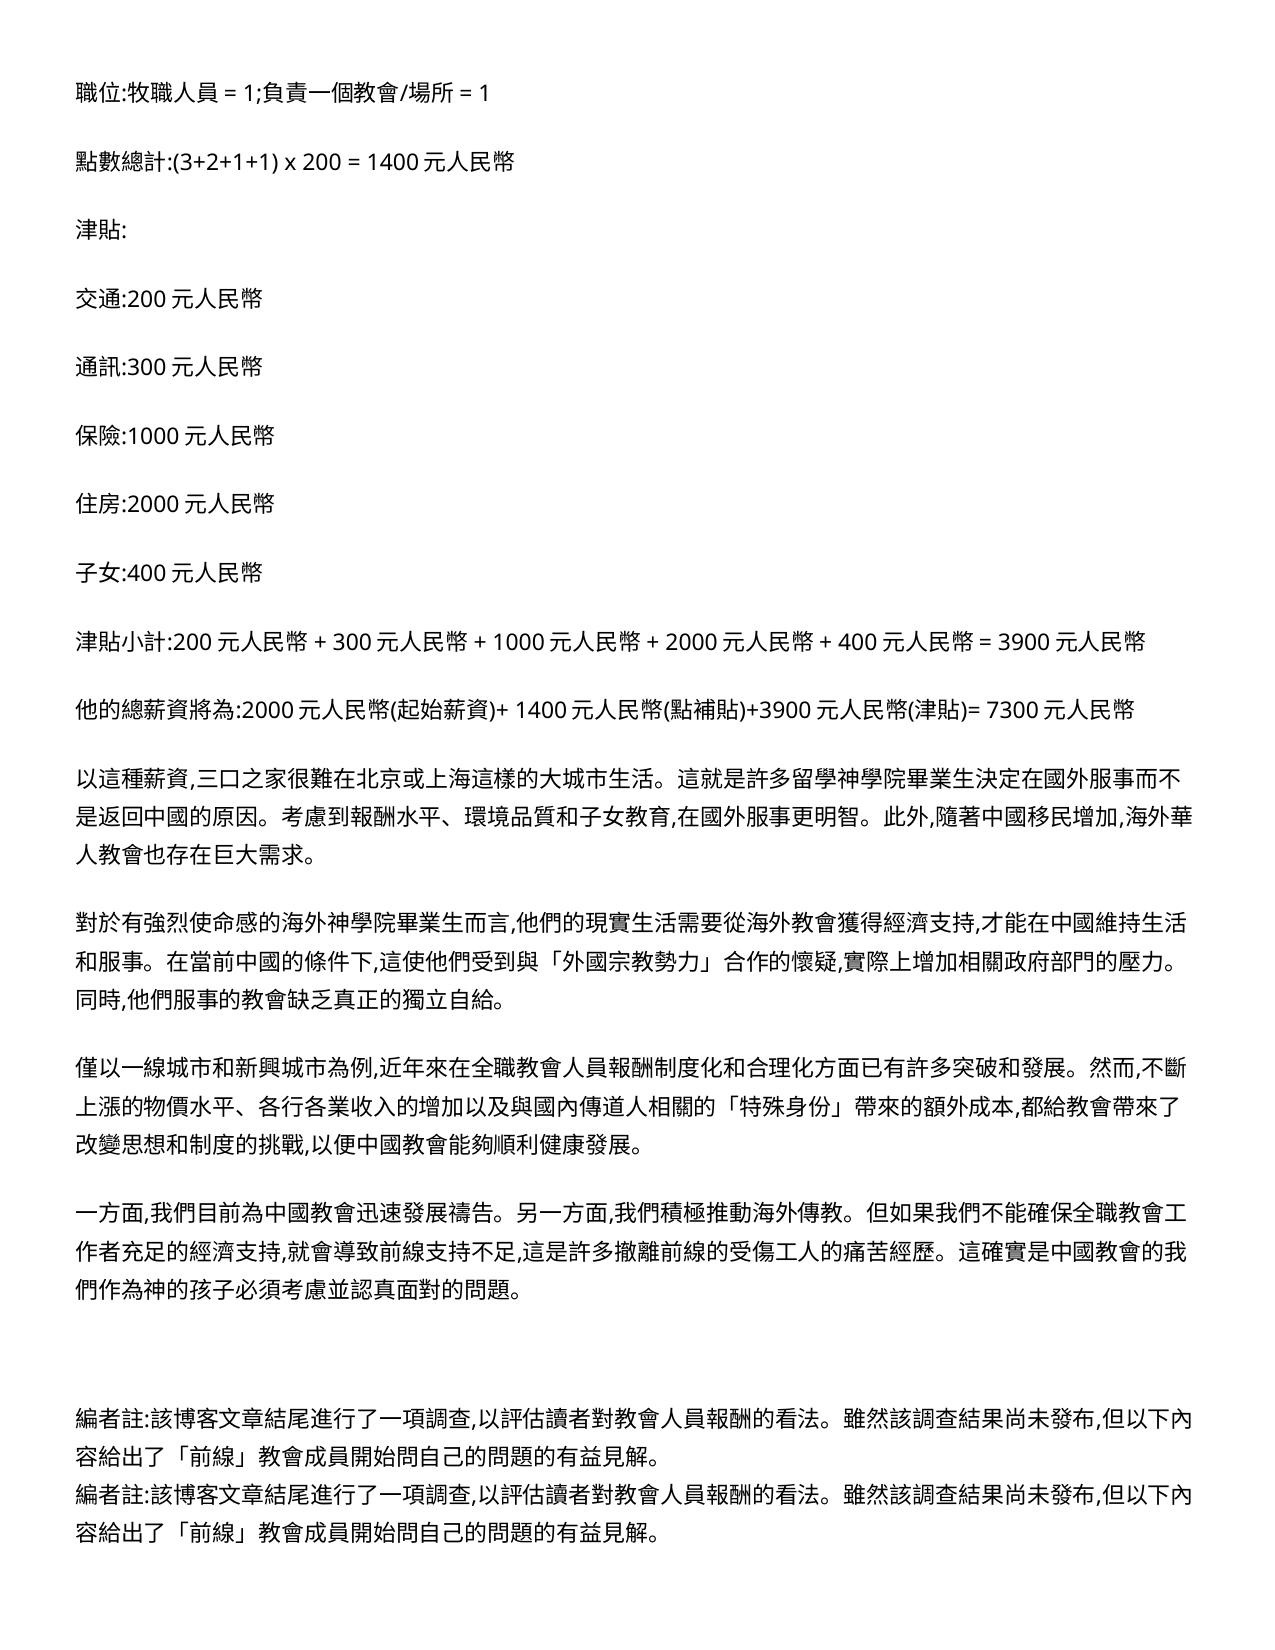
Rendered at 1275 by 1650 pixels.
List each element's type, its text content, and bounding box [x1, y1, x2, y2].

text 津貼: [75, 212, 1200, 245]
text 僅以一線城市和新興城市為例,近年來在全職教會人員報酬制度化和合理化方面已有許多突破和發展。然而,不斷上漲的物價水平、各行各業收入的增加以及與國內傳道人相關的「特殊身份」帶來的額外成本,都給教會帶來了改變思想和制度的挑戰,以便中國教會能夠順利健康發展。 [75, 1050, 1200, 1160]
text 以這種薪資,三口之家很難在北京或上海這樣的大城市生活。這就是許多留學神學院畢業生決定在國外服事而不是返回中國的原因。考慮到報酬水平、環境品質和子女教育,在國外服事更明智。此外,隨著中國移民增加,海外華人教會也存在巨大需求。 [75, 760, 1200, 870]
text 職位:牧職人員 = 1;負責一個教會/場所 = 1 [75, 75, 1200, 108]
text 編者註:該博客文章結尾進行了一項調查,以評估讀者對教會人員報酬的看法。雖然該調查結果尚未發布,但以下內容給出了「前線」教會成員開始問自己的問題的有益見解。 [75, 1400, 1200, 1472]
text 通訊:300元人民幣 [75, 349, 1200, 382]
text 津貼小計:200元人民幣 + 300元人民幣 + 1000元人民幣 + 2000元人民幣 + 400元人民幣 = 3900元人民幣 [75, 623, 1200, 657]
text 點數總計:(3+2+1+1) x 200 = 1400元人民幣 [75, 143, 1200, 177]
text 住房:2000元人民幣 [75, 486, 1200, 519]
text 一方面,我們目前為中國教會迅速發展禱告。另一方面,我們積極推動海外傳教。但如果我們不能確保全職教會工作者充足的經濟支持,就會導致前線支持不足,這是許多撤離前線的受傷工人的痛苦經歷。這確實是中國教會的我們作為神的孩子必須考慮並認真面對的問題。 [75, 1195, 1200, 1305]
text 交通:200元人民幣 [75, 281, 1200, 314]
text 他的總薪資將為:2000元人民幣(起始薪資)+ 1400元人民幣(點補貼)+3900元人民幣(津貼)= 7300元人民幣 [75, 692, 1200, 725]
text 子女:400元人民幣 [75, 555, 1200, 588]
text 編者註:該博客文章結尾進行了一項調查,以評估讀者對教會人員報酬的看法。雖然該調查結果尚未發布,但以下內容給出了「前線」教會成員開始問自己的問題的有益見解。 [75, 1477, 1200, 1548]
text 對於有強烈使命感的海外神學院畢業生而言,他們的現實生活需要從海外教會獲得經濟支持,才能在中國維持生活和服事。在當前中國的條件下,這使他們受到與「外國宗教勢力」合作的懷疑,實際上增加相關政府部門的壓力。同時,他們服事的教會缺乏真正的獨立自給。 [75, 905, 1200, 1015]
text 保險:1000元人民幣 [75, 418, 1200, 451]
